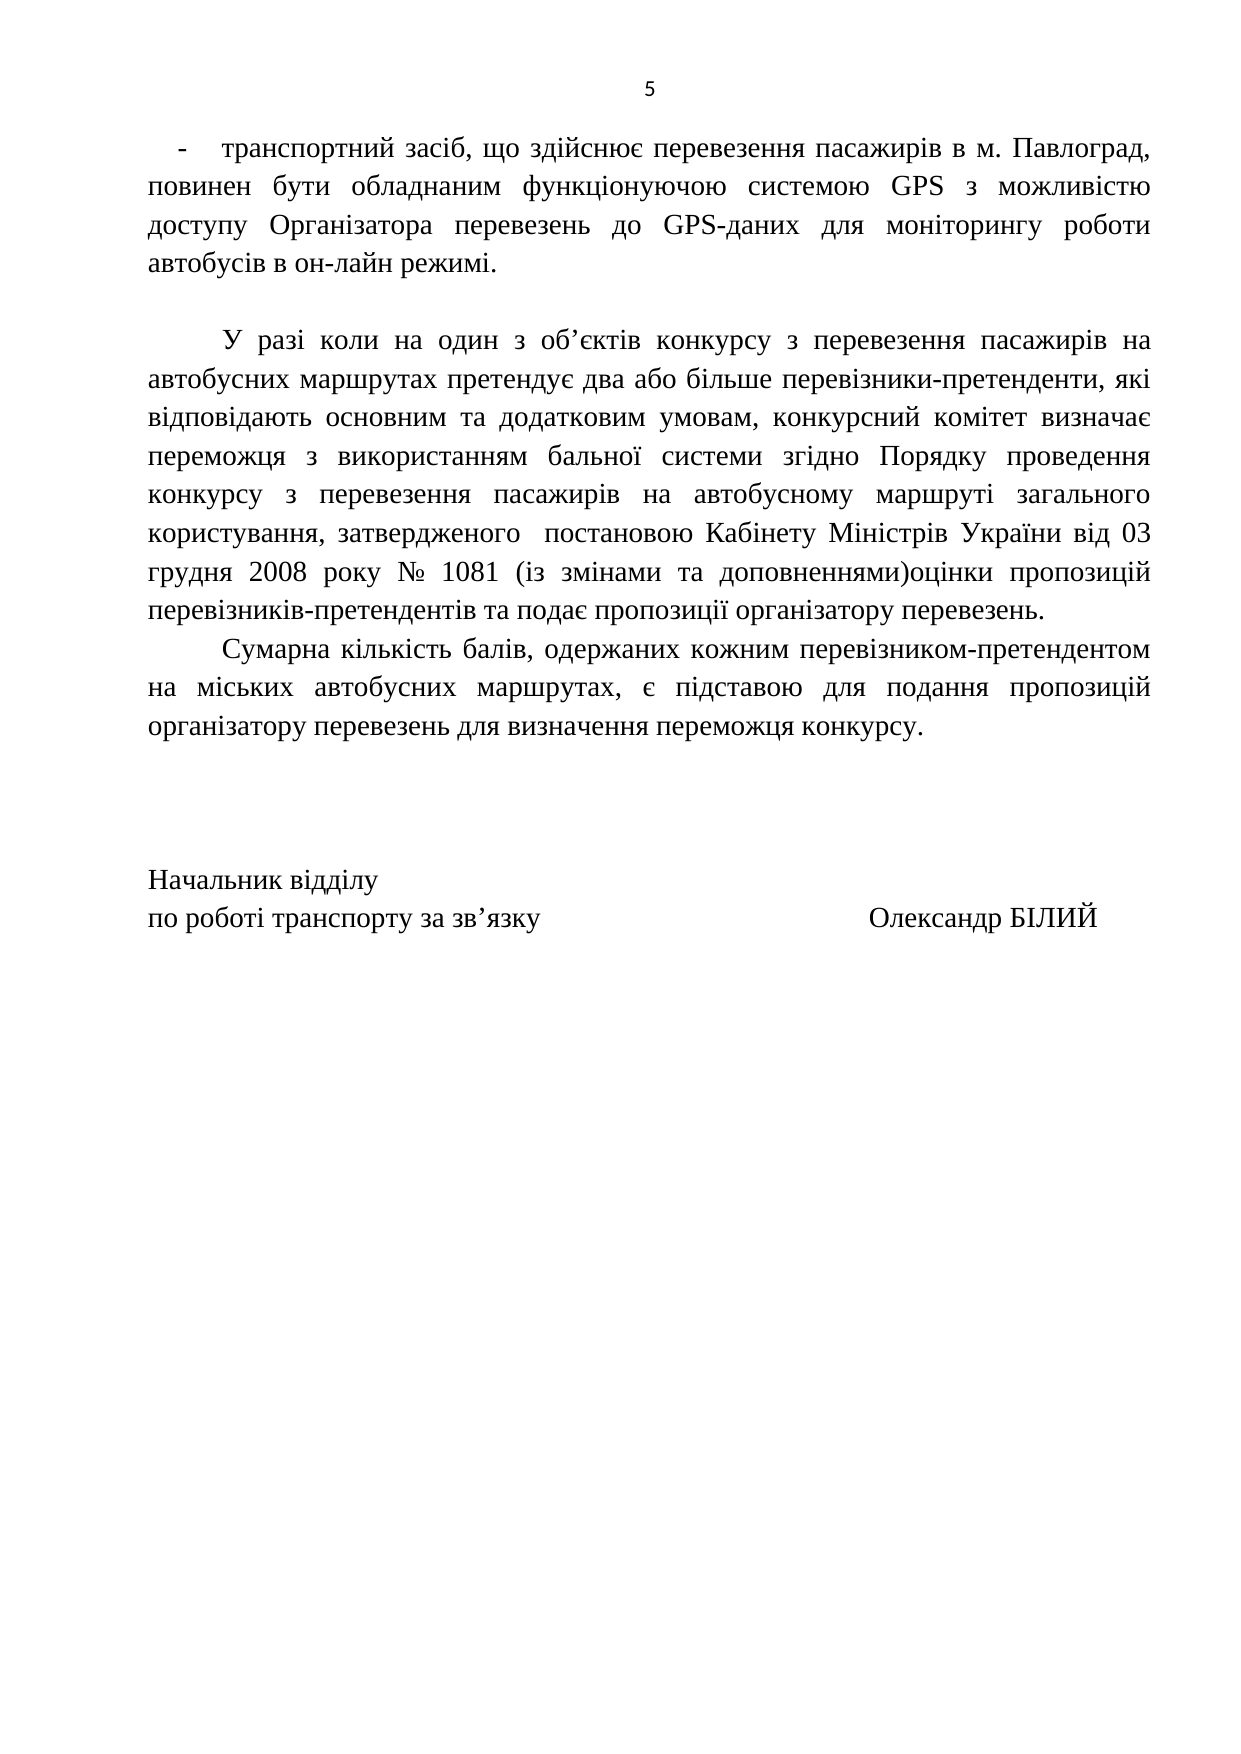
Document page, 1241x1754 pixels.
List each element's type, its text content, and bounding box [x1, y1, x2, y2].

text У разі коли на один з об’єктів конкурсу з перевезення пасажирів на автобусних маршрутах претендує два або більше перевізники-претенденти, які відповідають основним та додатковим умовам, конкурсний комітет визначає переможця з використанням бальної системи згідно Порядку проведення конкурсу з перевезення пасажирів на автобусному маршруті загального користування, затвердженого постановою Кабінету Міністрів України від 03 грудня 2008 року № 1081 (із змінами та доповненнями)оцінки пропозицій перевізників-претендентів та подає пропозиції організатору перевезень. [148, 322, 1152, 626]
text Начальник відділу [148, 862, 1152, 896]
list транспортний засіб, що здійснює перевезення пасажирів в м. Павлоград, повинен бути обладнаним функціонуючою системою GPS з можливістю доступу Організатора перевезень до GPS-даних для моніторингу роботи автобусів в он-лайн режимі. [148, 130, 1152, 279]
text Сумарна кількість балів, одержаних кожним перевізником-претендентом на міських автобусних маршрутах, є підставою для подання пропозицій організатору перевезень для визначення переможця конкурсу. [148, 631, 1152, 741]
text по роботі транспорту за зв’язку Олександр БІЛИЙ [148, 901, 1152, 934]
